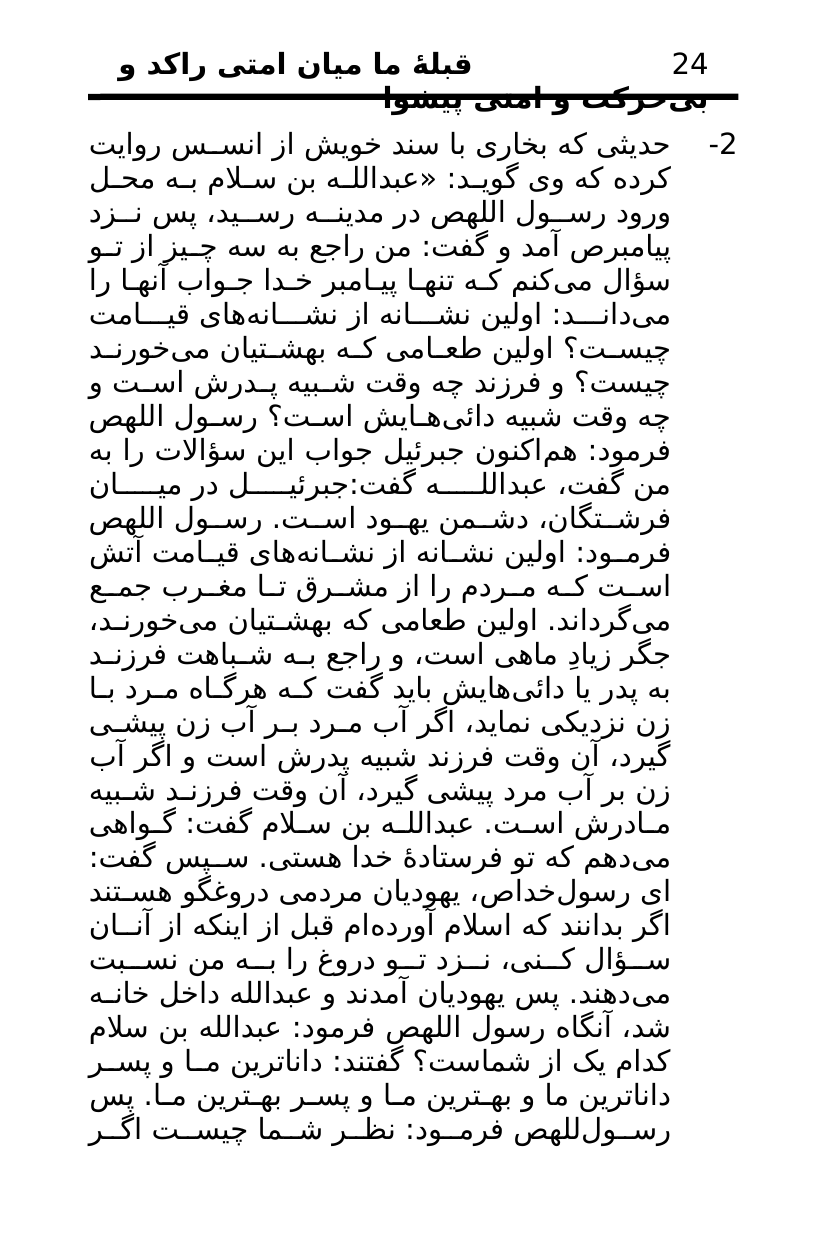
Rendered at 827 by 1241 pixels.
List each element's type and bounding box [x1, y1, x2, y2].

list [89, 128, 708, 1146]
